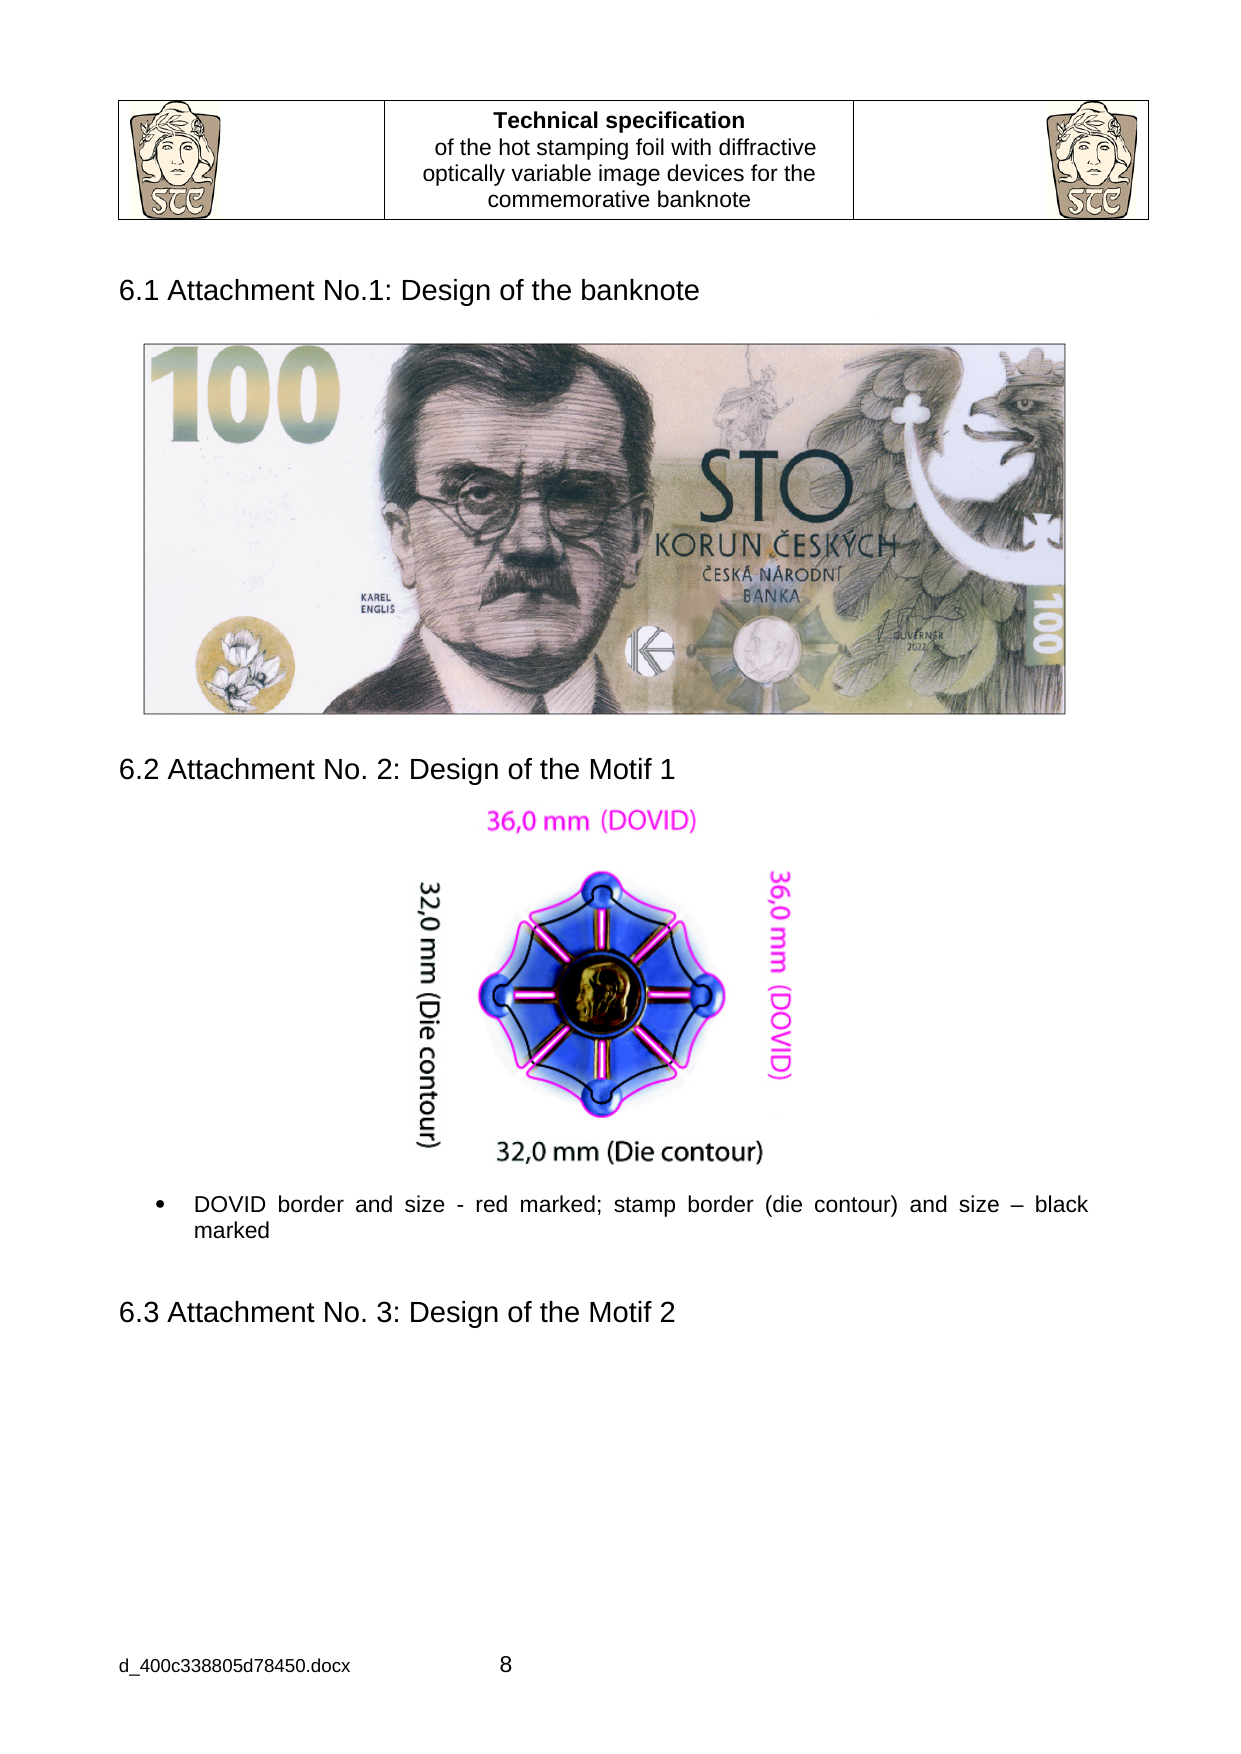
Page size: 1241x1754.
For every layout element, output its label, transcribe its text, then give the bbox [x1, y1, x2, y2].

list DOVID border and size - red marked; stamp border (die contour) and size – black marked [156, 1191, 1090, 1243]
text 6.3 Attachment No. 3: Design of the Motif 2 [119, 1295, 1090, 1328]
picture [405, 798, 804, 1179]
picture [130, 101, 221, 219]
picture [1046, 101, 1138, 219]
text 6.1 Attachment No.1: Design of the banknote [119, 273, 1090, 306]
text 6.2 Attachment No. 2: Design of the Motif 1 [119, 752, 1090, 786]
picture [118, 318, 1090, 739]
